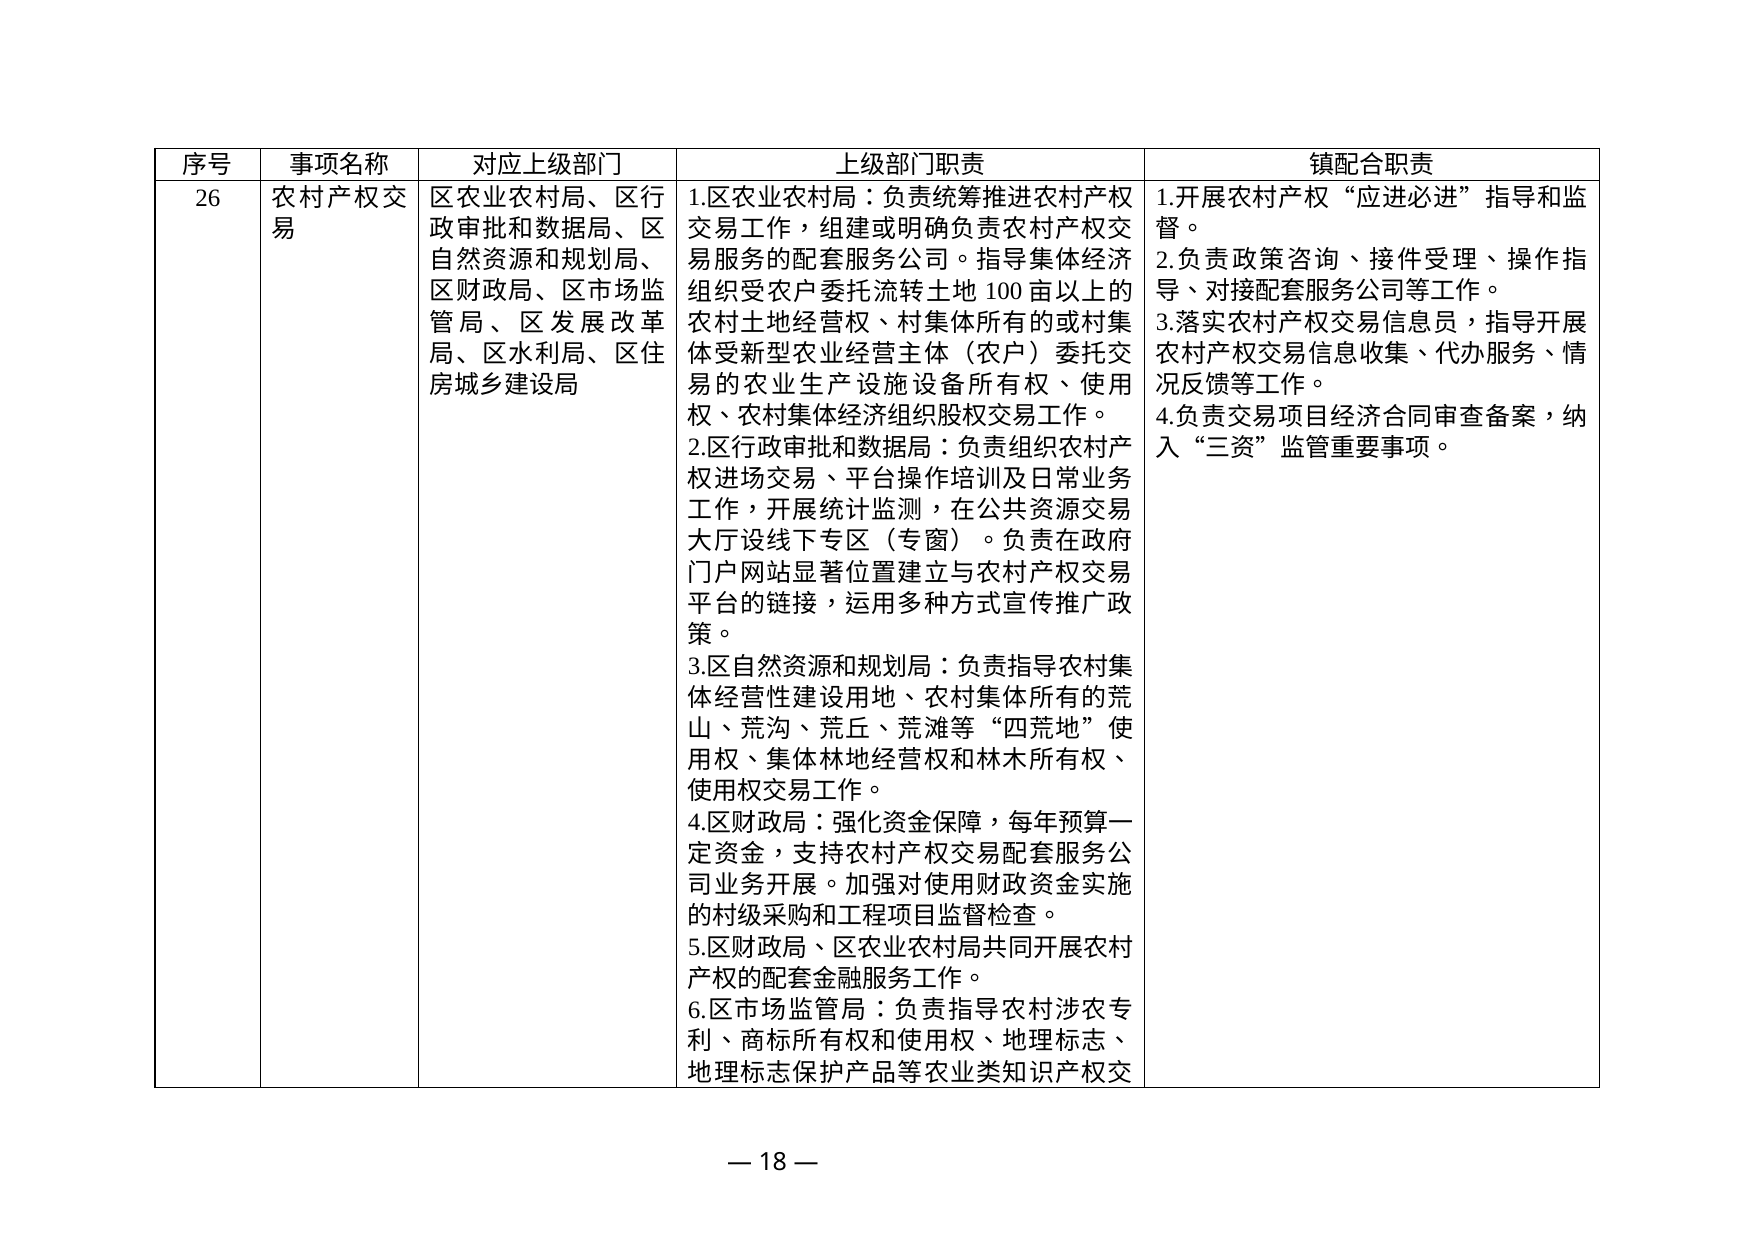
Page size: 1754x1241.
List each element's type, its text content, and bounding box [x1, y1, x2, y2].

table_header 事项名称 [261, 149, 418, 180]
table_header 上级部门职责 [677, 149, 1144, 180]
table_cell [1145, 181, 1599, 1087]
table_header 对应上级部门 [419, 149, 676, 180]
table_header 序号 [156, 149, 260, 180]
table_header 镇配合职责 [1145, 149, 1599, 180]
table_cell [677, 181, 1144, 1087]
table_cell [419, 181, 676, 1087]
table_cell 农村产权交易 [261, 181, 418, 1087]
table_cell 26 [156, 181, 260, 1087]
